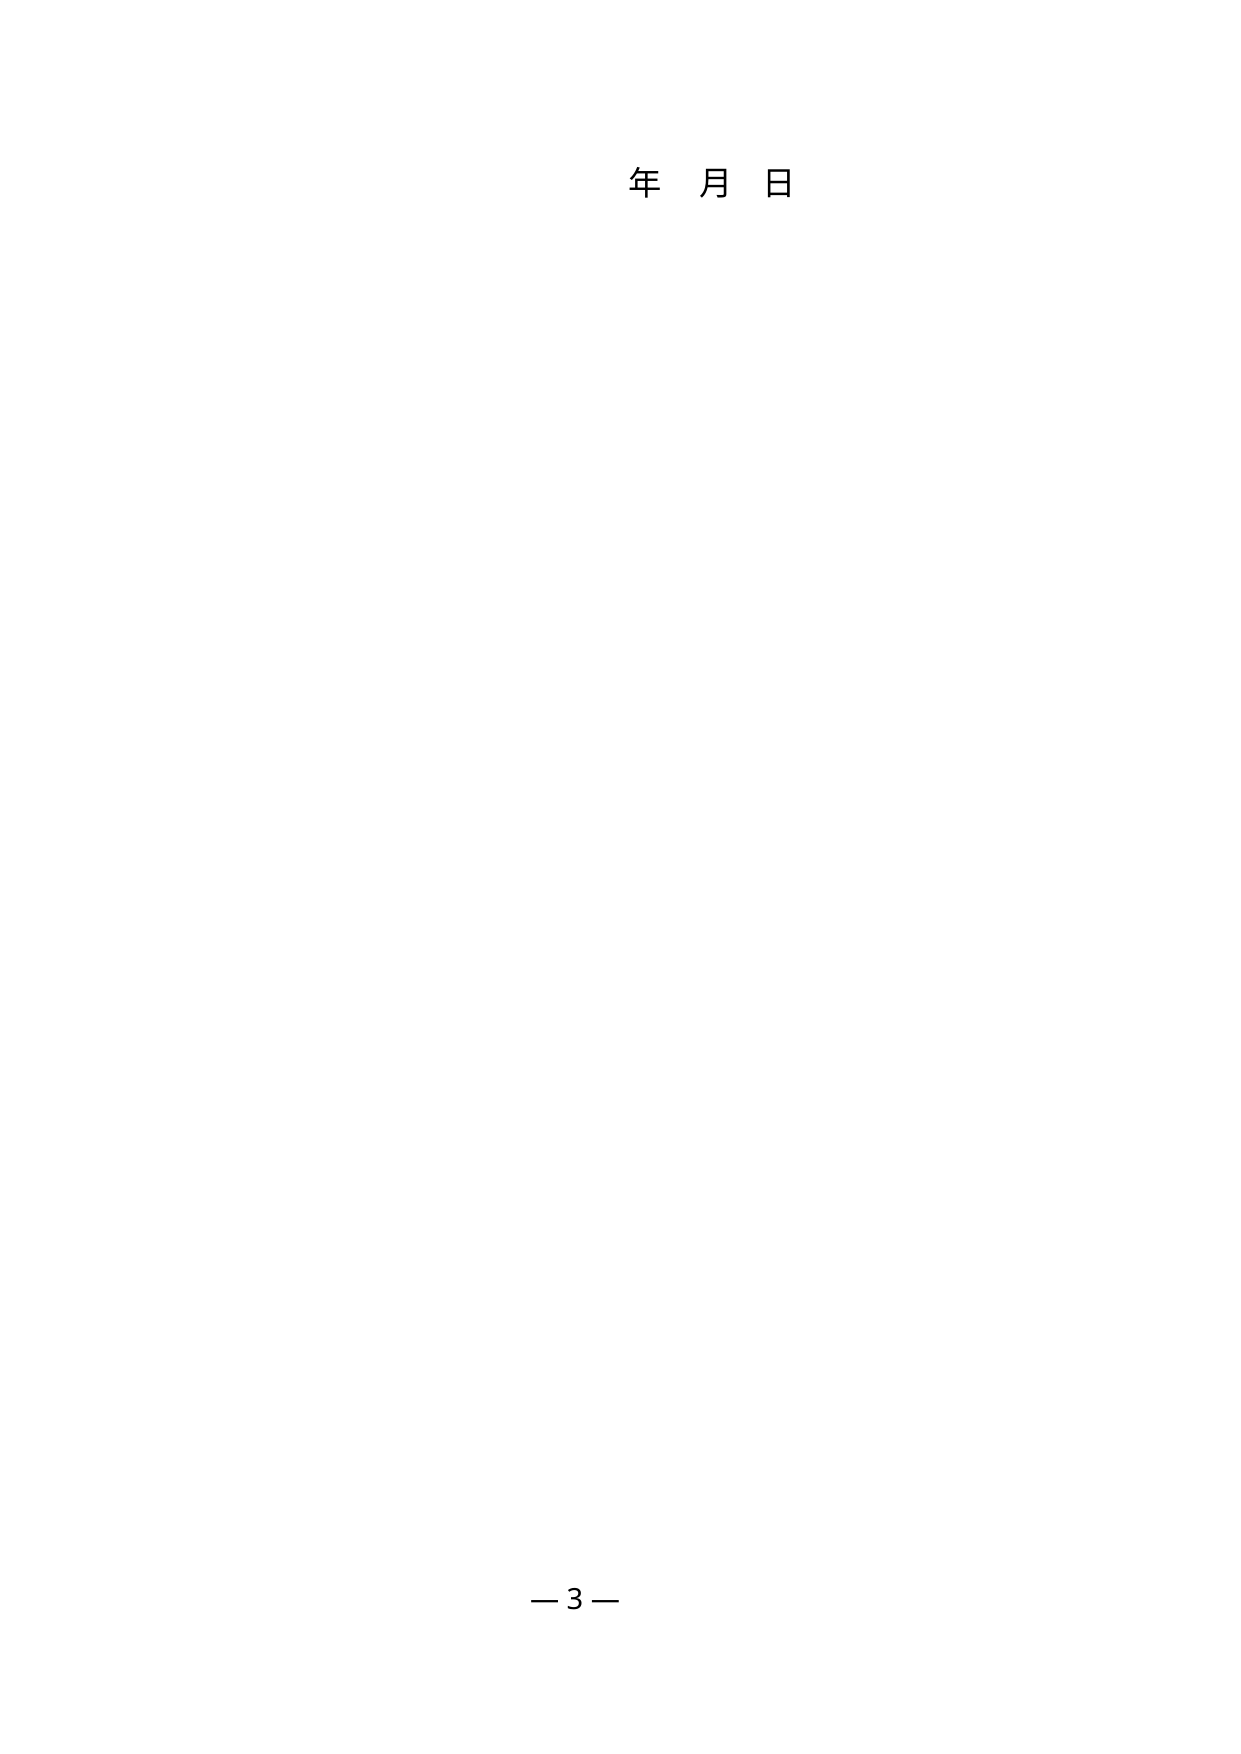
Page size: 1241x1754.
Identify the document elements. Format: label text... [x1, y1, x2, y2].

text 年 月 日 [165, 148, 1104, 213]
